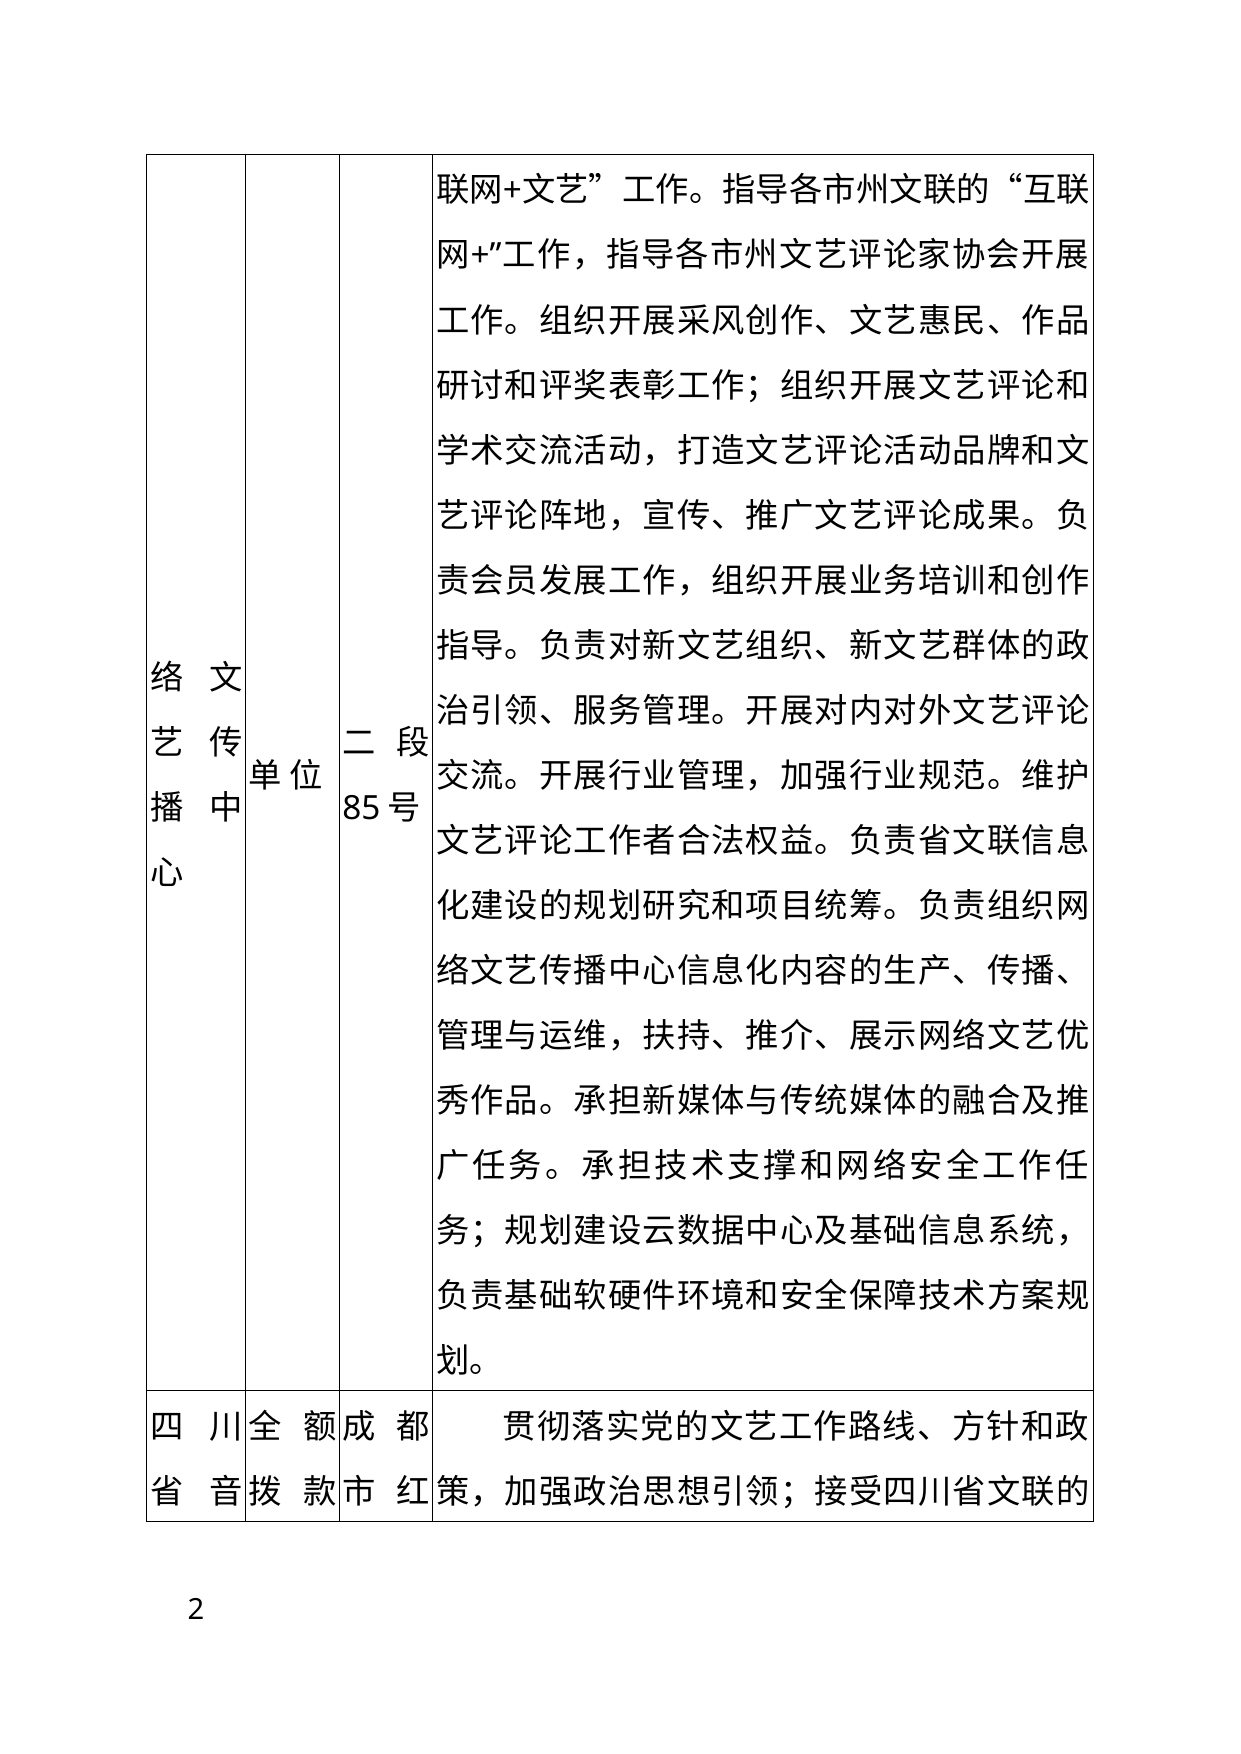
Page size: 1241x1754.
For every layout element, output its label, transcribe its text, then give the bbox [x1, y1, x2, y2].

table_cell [433, 1391, 1093, 1521]
table_cell 四川省音乐家协会 [147, 1391, 245, 1521]
table_cell 全额拨款事业单 位 [246, 1391, 339, 1521]
table_cell 四川省文联网络文艺传播中心 [147, 155, 245, 1390]
table_cell 成都市红星路二段85号 [340, 155, 432, 1390]
table_cell 成都市红星路二段85号 [340, 1391, 432, 1521]
table_cell 全额拨款事业单 位 [246, 155, 339, 1390]
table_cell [433, 155, 1093, 1390]
